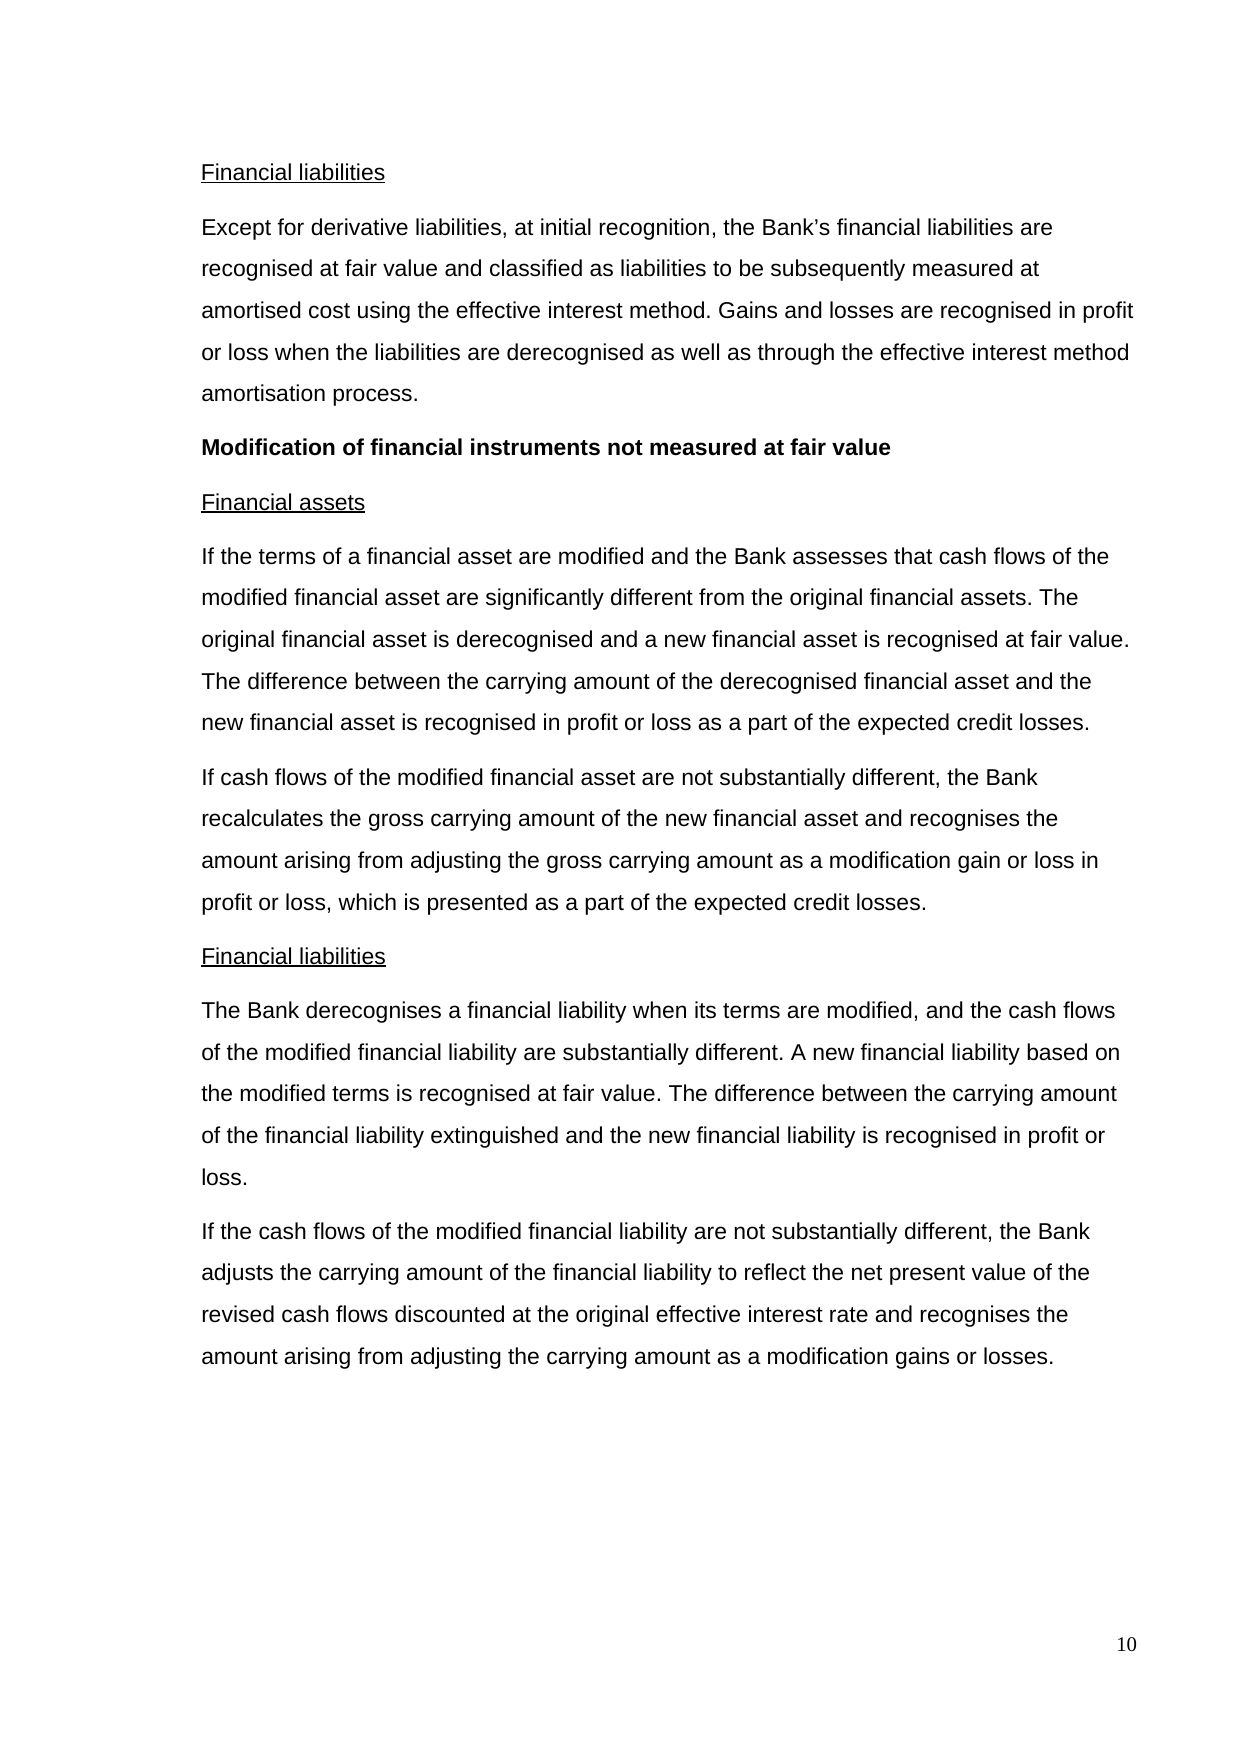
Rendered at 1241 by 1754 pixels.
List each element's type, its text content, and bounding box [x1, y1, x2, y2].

text The Bank derecognises a financial liability when its terms are modified, and the cash flows of the modified financial liability are substantially different. A new financial liability based on the modified terms is recognised at fair value. The difference between the carrying amount of the financial liability extinguished and the new financial liability is recognised in profit or loss. [201, 985, 1137, 1193]
text If cash flows of the modified financial asset are not substantially different, the Bank recalculates the gross carrying amount of the new financial asset and recognises the amount arising from adjusting the gross carrying amount as a modification gain or loss in profit or loss, which is presented as a part of the expected credit losses. [201, 752, 1137, 918]
text If the cash flows of the modified financial liability are not substantially different, the Bank adjusts the carrying amount of the financial liability to reflect the net present value of the revised cash flows discounted at the original effective interest rate and recognises the amount arising from adjusting the carrying amount as a modification gains or losses. [201, 1206, 1137, 1372]
text Financial assets [201, 477, 1137, 518]
text Financial liabilities [201, 931, 1137, 972]
text Except for derivative liabilities, at initial recognition, the Bank’s financial liabilities are recognised at fair value and classified as liabilities to be subsequently measured at amortised cost using the effective interest method. Gains and losses are recognised in profit or loss when the liabilities are derecognised as well as through the effective interest method amortisation process. [201, 202, 1137, 410]
text Financial liabilities [135, 147, 1137, 189]
text If the terms of a financial asset are modified and the Bank assesses that cash flows of the modified financial asset are significantly different from the original financial assets. The original financial asset is derecognised and a new financial asset is recognised at fair value. The difference between the carrying amount of the derecognised financial asset and the new financial asset is recognised in profit or loss as a part of the expected credit losses. [201, 531, 1137, 739]
text Modification of financial instruments not measured at fair value [201, 422, 1137, 464]
